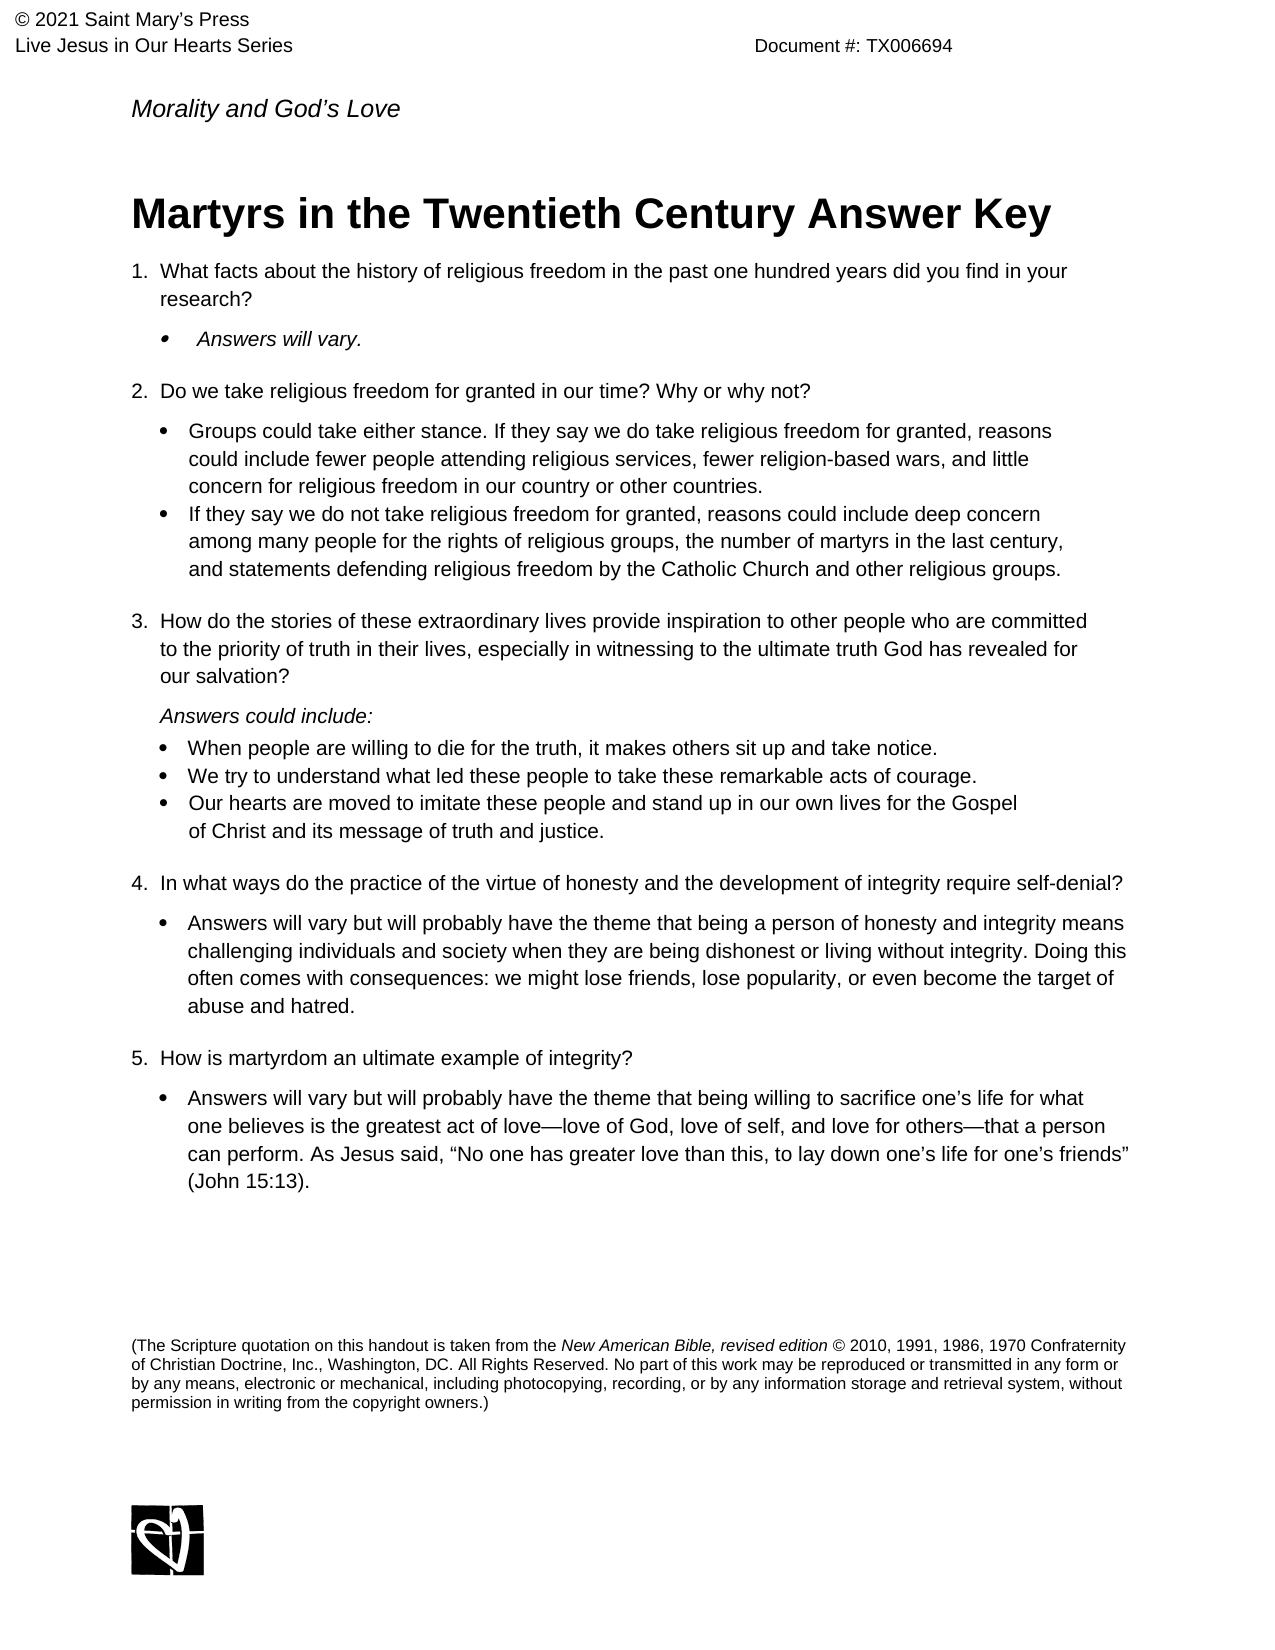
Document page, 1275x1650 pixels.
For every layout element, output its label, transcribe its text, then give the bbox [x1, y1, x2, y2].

list In what ways do the practice of the virtue of honesty and the development of integrity require self-denial? [131, 871, 1144, 895]
list Answers could include: [160, 704, 1144, 728]
list When people are willing to die for the truth, it makes others sit up and take notice. [159, 736, 1144, 760]
list Do we take religious freedom for granted in our time? Why or why not? [131, 379, 1144, 403]
list Groups could take either stance. If they say we do take religious freedom for granted, reasons could include fewer people attending religious services, fewer religion-based wars, and little concern for religious freedom in our country or other countries. [160, 419, 1144, 498]
text Martyrs in the Twentieth Century Answer Key [131, 189, 1144, 238]
list How is martyrdom an ultimate example of integrity? [131, 1046, 1144, 1070]
list Answers will vary but will probably have the theme that being willing to sacrifice one’s life for what one believes is the greatest act of love—love of God, love of self, and love for others—that a person can perform. As Jesus said, “No one has greater love than this, to lay down one’s life for one’s friends” (John 15:13). [159, 1086, 1144, 1193]
list If they say we do not take religious freedom for granted, reasons could include deep concern among many people for the rights of religious groups, the number of martyrs in the last century, and statements defending religious freedom by the Catholic Church and other religious groups. [160, 502, 1144, 581]
list Answers will vary. [159, 326, 1144, 350]
text (The Scripture quotation on this handout is taken from the New American Bible, revised edition © 2010, 1991, 1986, 1970 Confraternity of Christian Doctrine, Inc., Washington, DC. All Rights Reserved. No part of this work may be reproduced or transmitted in any form or by any means, electronic or mechanical, including photocopying, recording, or by any information storage and retrieval system, without permission in writing from the copyright owners.) [131, 1335, 1144, 1412]
list How do the stories of these extraordinary lives provide inspiration to other people who are committed to the priority of truth in their lives, especially in witnessing to the ultimate truth God has revealed for our salvation? [131, 609, 1144, 688]
list Answers will vary but will probably have the theme that being a person of honesty and integrity means challenging individuals and society when they are being dishonest or living without integrity. Doing this often comes with consequences: we might lose friends, lose popularity, or even become the target of abuse and hatred. [159, 911, 1144, 1018]
list We try to understand what led these people to take these remarkable acts of courage. [159, 763, 1144, 787]
list What facts about the history of religious freedom in the past one hundred years did you find in your research? [131, 259, 1144, 310]
list Our hearts are moved to imitate these people and stand up in our own lives for the Gospel of Christ and its message of truth and justice. [160, 791, 1144, 843]
